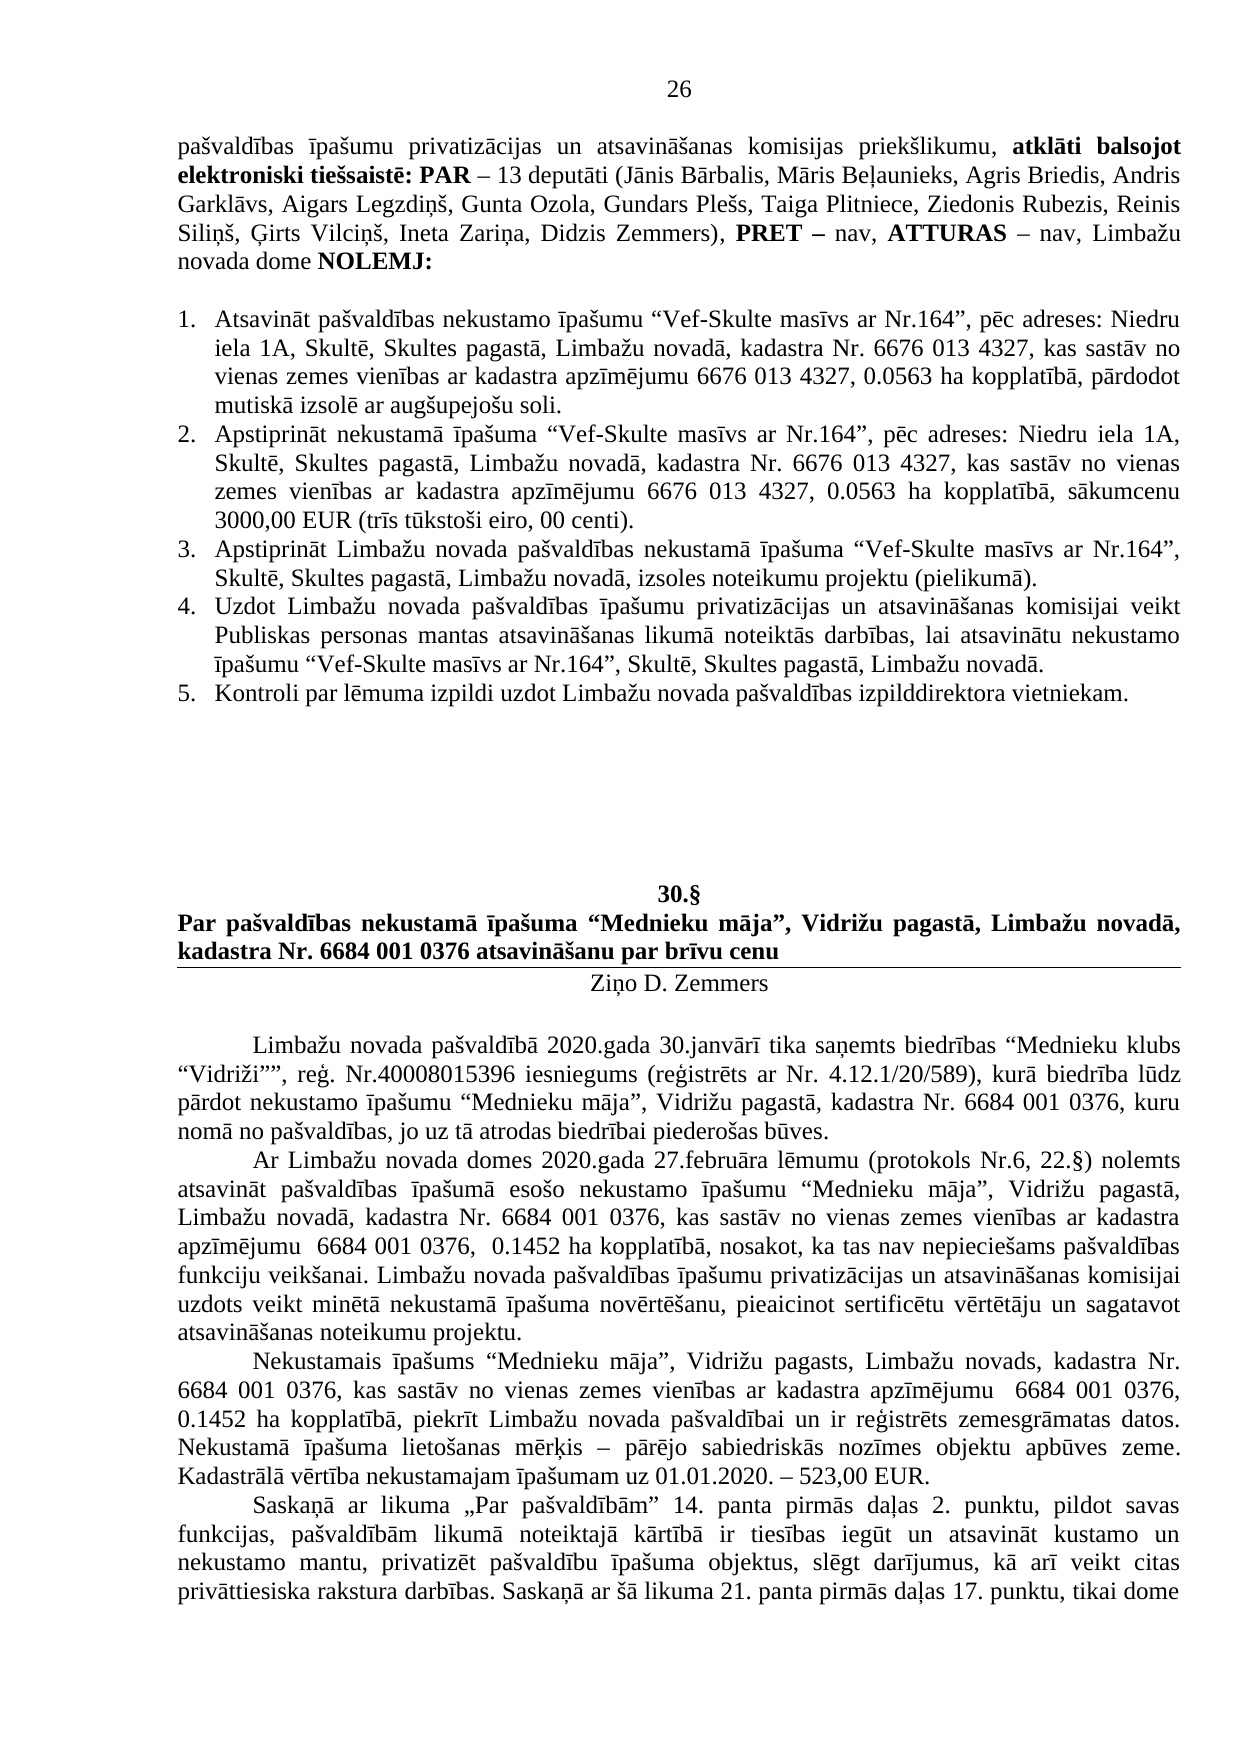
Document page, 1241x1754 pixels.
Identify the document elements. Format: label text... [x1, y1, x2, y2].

list Kontroli par lēmuma izpildi uzdot Limbažu novada pašvaldības izpilddirektora vietniekam. [177, 678, 1181, 706]
text Limbažu novada pašvaldībā 2020.gada 30.janvārī tika saņemts biedrības “Mednieku klubs “Vidriži””, reģ. Nr.40008015396 iesniegums (reģistrēts ar Nr. 4.12.1/20/589), kurā biedrība lūdz pārdot nekustamo īpašumu “Mednieku māja”, Vidrižu pagastā, kadastra Nr. 6684 001 0376, kuru nomā no pašvaldības, jo uz tā atrodas biedrībai piederošas būves. [177, 1030, 1181, 1145]
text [177, 131, 1181, 275]
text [177, 1490, 1181, 1605]
text Ziņo D. Zemmers [177, 968, 1181, 997]
text Ar Limbažu novada domes 2020.gada 27.februāra lēmumu (protokols Nr.6, 22.§) nolemts atsavināt pašvaldības īpašumā esošo nekustamo īpašumu “Mednieku māja”, Vidrižu pagastā, Limbažu novadā, kadastra Nr. 6684 001 0376, kas sastāv no vienas zemes vienības ar kadastra apzīmējumu 6684 001 0376, 0.1452 ha kopplatībā, nosakot, ka tas nav nepieciešams pašvaldības funkciju veikšanai. Limbažu novada pašvaldības īpašumu privatizācijas un atsavināšanas komisijai uzdots veikt minētā nekustamā īpašuma novērtēšanu, pieaicinot sertificētu vērtētāju un sagatavot atsavināšanas noteikumu projektu. [177, 1145, 1181, 1346]
text Par pašvaldības nekustamā īpašuma “Mednieku māja”, Vidrižu pagastā, Limbažu novadā, kadastra Nr. 6684 001 0376 atsavināšanu par brīvu cenu [177, 908, 1181, 967]
list Apstiprināt Limbažu novada pašvaldības nekustamā īpašuma “Vef-Skulte masīvs ar Nr.164”, Skultē, Skultes pagastā, Limbažu novadā, izsoles noteikumu projektu (pielikumā). [177, 534, 1181, 591]
list Apstiprināt nekustamā īpašuma “Vef-Skulte masīvs ar Nr.164”, pēc adreses: Niedru iela 1A, Skultē, Skultes pagastā, Limbažu novadā, kadastra Nr. 6676 013 4327, kas sastāv no vienas zemes vienības ar kadastra apzīmējumu 6676 013 4327, 0.0563 ha kopplatībā, sākumcenu 3000,00 EUR (trīs tūkstoši eiro, 00 centi). [177, 419, 1181, 534]
list Uzdot Limbažu novada pašvaldības īpašumu privatizācijas un atsavināšanas komisijai veikt Publiskas personas mantas atsavināšanas likumā noteiktās darbības, lai atsavinātu nekustamo īpašumu “Vef-Skulte masīvs ar Nr.164”, Skultē, Skultes pagastā, Limbažu novadā. [177, 591, 1181, 678]
list Atsavināt pašvaldības nekustamo īpašumu “Vef-Skulte masīvs ar Nr.164”, pēc adreses: Niedru iela 1A, Skultē, Skultes pagastā, Limbažu novadā, kadastra Nr. 6676 013 4327, kas sastāv no vienas zemes vienības ar kadastra apzīmējumu 6676 013 4327, 0.0563 ha kopplatībā, pārdodot mutiskā izsolē ar augšupejošu soli. [177, 304, 1181, 419]
text Nekustamais īpašums “Mednieku māja”, Vidrižu pagasts, Limbažu novads, kadastra Nr. 6684 001 0376, kas sastāv no vienas zemes vienības ar kadastra apzīmējumu 6684 001 0376, 0.1452 ha kopplatībā, piekrīt Limbažu novada pašvaldībai un ir reģistrēts zemesgrāmatas datos. Nekustamā īpašuma lietošanas mērķis – pārējo sabiedriskās nozīmes objektu apbūves zeme. Kadastrālā vērtība nekustamajam īpašumam uz 01.01.2020. – 523,00 EUR. [177, 1346, 1181, 1490]
text 30.§ [177, 879, 1181, 908]
